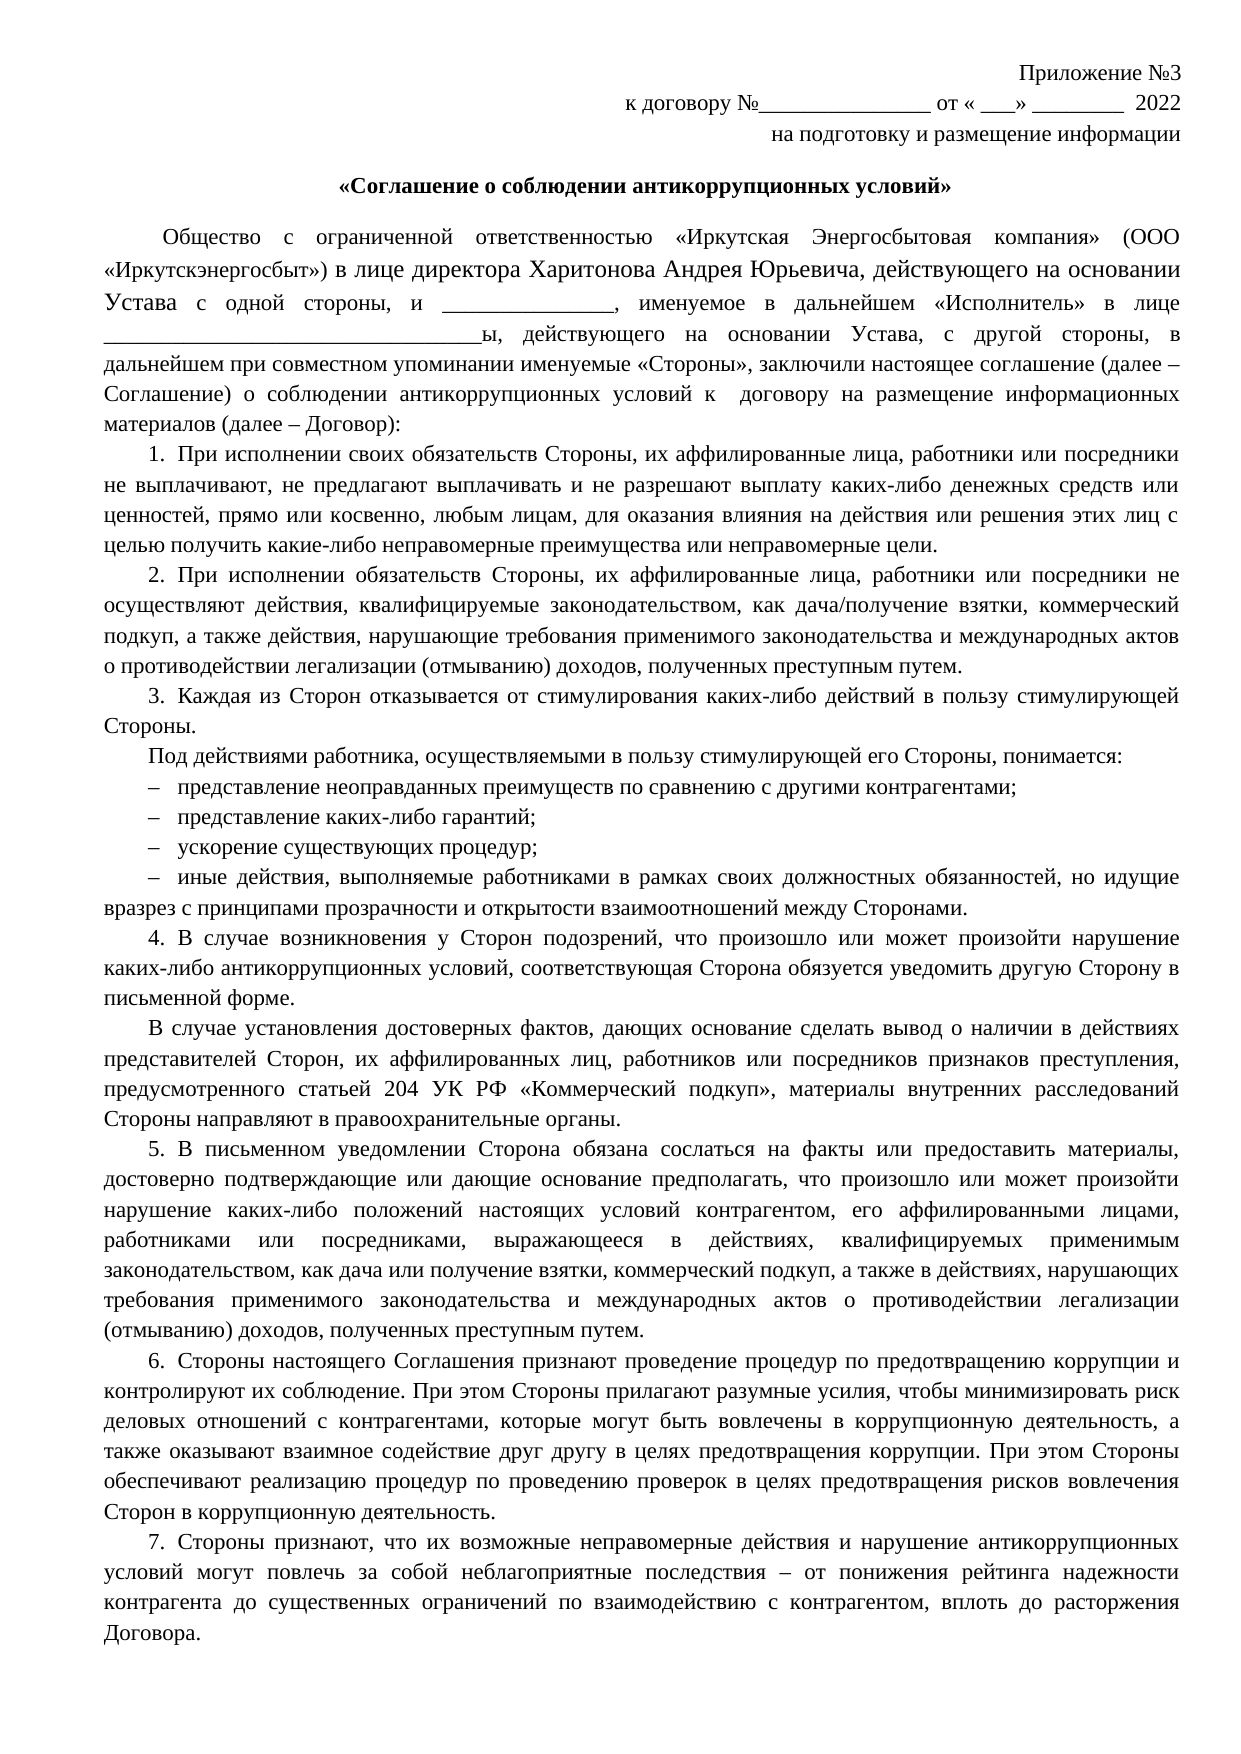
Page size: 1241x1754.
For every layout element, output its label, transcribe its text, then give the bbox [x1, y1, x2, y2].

text к договору №_______________ от « ___» ________ 2022 [103, 89, 1181, 116]
text В случае установления достоверных фактов, дающих основание сделать вывод о наличии в действиях представителей Сторон, их аффилированных лиц, работников или посредников признаков преступления, предусмотренного статьей 204 УК РФ «Коммерческий подкуп», материалы внутренних расследований Стороны направляют в правоохранительные органы. [103, 1014, 1181, 1131]
text Приложение №3 [103, 59, 1181, 86]
text на подготовку и размещение информации [103, 119, 1181, 146]
text 3. Каждая из Сторон отказывается от стимулирования каких-либо действий в пользу стимулирующей Стороны. [103, 682, 1181, 739]
text – ускорение существующих процедур; [103, 833, 1181, 859]
text 7. Стороны признают, что их возможные неправомерные действия и нарушение антикоррупционных условий могут повлечь за собой неблагоприятные последствия – от понижения рейтинга надежности контрагента до существенных ограничений по взаимодействию с контрагентом, вплоть до расторжения Договора. [103, 1528, 1181, 1645]
text 1. При исполнении своих обязательств Стороны, их аффилированные лица, работники или посредники не выплачивают, не предлагают выплачивать и не разрешают выплату каких-либо денежных средств или ценностей, прямо или косвенно, любым лицам, для оказания влияния на действия или решения этих лиц с целью получить какие-либо неправомерные преимущества или неправомерные цели. [103, 440, 1181, 557]
text 6. Стороны настоящего Соглашения признают проведение процедур по предотвращению коррупции и контролируют их соблюдение. При этом Стороны прилагают разумные усилия, чтобы минимизировать риск деловых отношений с контрагентами, которые могут быть вовлечены в коррупционную деятельность, а также оказывают взаимное содействие друг другу в целях предотвращения коррупции. При этом Стороны обеспечивают реализацию процедур по проведению проверок в целях предотвращения рисков вовлечения Сторон в коррупционную деятельность. [103, 1347, 1181, 1524]
text – иные действия, выполняемые работниками в рамках своих должностных обязанностей, но идущие вразрез с принципами прозрачности и открытости взаимоотношений между Сторонами. [103, 863, 1181, 920]
text 2. При исполнении обязательств Стороны, их аффилированные лица, работники или посредники не осуществляют действия, квалифицируемые законодательством, как дача/получение взятки, коммерческий подкуп, а также действия, нарушающие требования применимого законодательства и международных актов о противодействии легализации (отмыванию) доходов, полученных преступным путем. [103, 561, 1181, 678]
text Под действиями работника, осуществляемыми в пользу стимулирующей его Стороны, понимается: [103, 742, 1181, 769]
text «Соглашение о соблюдении антикоррупционных условий» [103, 172, 1181, 199]
text – представление каких-либо гарантий; [103, 803, 1181, 829]
text – представление неоправданных преимуществ по сравнению с другими контрагентами; [103, 773, 1181, 799]
text 5. В письменном уведомлении Сторона обязана сослаться на факты или предоставить материалы, достоверно подтверждающие или дающие основание предполагать, что произошло или может произойти нарушение каких-либо положений настоящих условий контрагентом, его аффилированными лицами, работниками или посредниками, выражающееся в действиях, квалифицируемых применимым законодательством, как дача или получение взятки, коммерческий подкуп, а также в действиях, нарушающих требования применимого законодательства и международных актов о противодействии легализации (отмыванию) доходов, полученных преступным путем. [103, 1135, 1181, 1343]
text 4. В случае возникновения у Сторон подозрений, что произошло или может произойти нарушение каких-либо антикоррупционных условий, соответствующая Сторона обязуется уведомить другую Сторону в письменной форме. [103, 924, 1181, 1011]
text Общество с ограниченной ответственностью «Иркутская Энергосбытовая компания» (ООО «Иркутскэнергосбыт») в лице директора Харитонова Андрея Юрьевича, действующего на основании Устава с одной стороны, и _______________, именуемое в дальнейшем «Исполнитель» в лице _________________________________ы, действующего на основании Устава, с другой стороны, в дальнейшем при совместном упоминании именуемые «Стороны», заключили настоящее соглашение (далее – Соглашение) о соблюдении антикоррупционных условий к договору на размещение информационных материалов (далее – Договор): [103, 223, 1181, 437]
